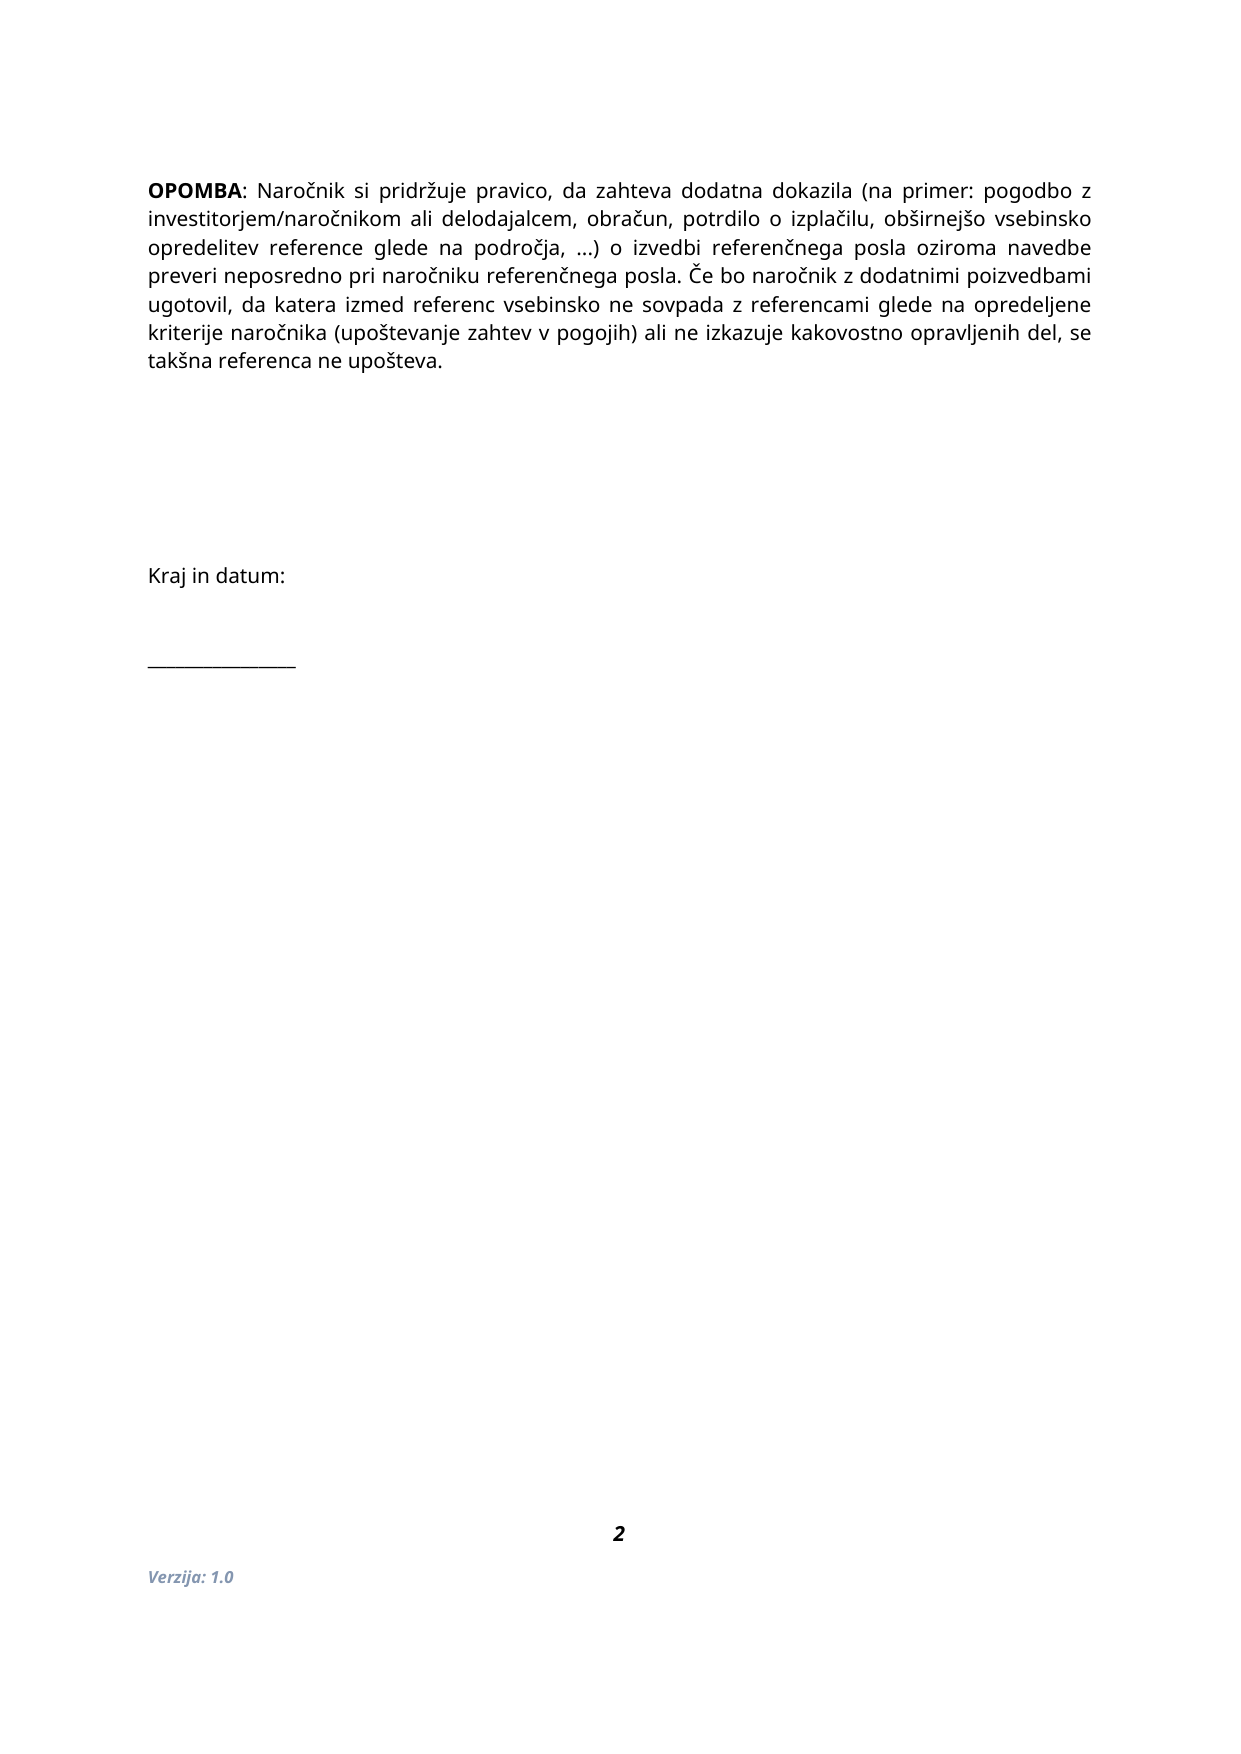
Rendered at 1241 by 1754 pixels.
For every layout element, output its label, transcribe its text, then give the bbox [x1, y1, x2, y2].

text OPOMBA: Naročnik si pridržuje pravico, da zahteva dodatna dokazila (na primer: pogodbo z investitorjem/naročnikom ali delodajalcem, obračun, potrdilo o izplačilu, obširnejšo vsebinsko opredelitev reference glede na področja, ...) o izvedbi referenčnega posla oziroma navedbe preveri neposredno pri naročniku referenčnega posla. Če bo naročnik z dodatnimi poizvedbami ugotovil, da katera izmed referenc vsebinsko ne sovpada z referencami glede na opredeljene kriterije naročnika (upoštevanje zahtev v pogojih) ali ne izkazuje kakovostno opravljenih del, se takšna referenca ne upošteva. [148, 176, 1093, 375]
text Kraj in datum: Podpis ponudnika: [148, 561, 1093, 589]
text ________________ _______________________ [148, 643, 1093, 671]
